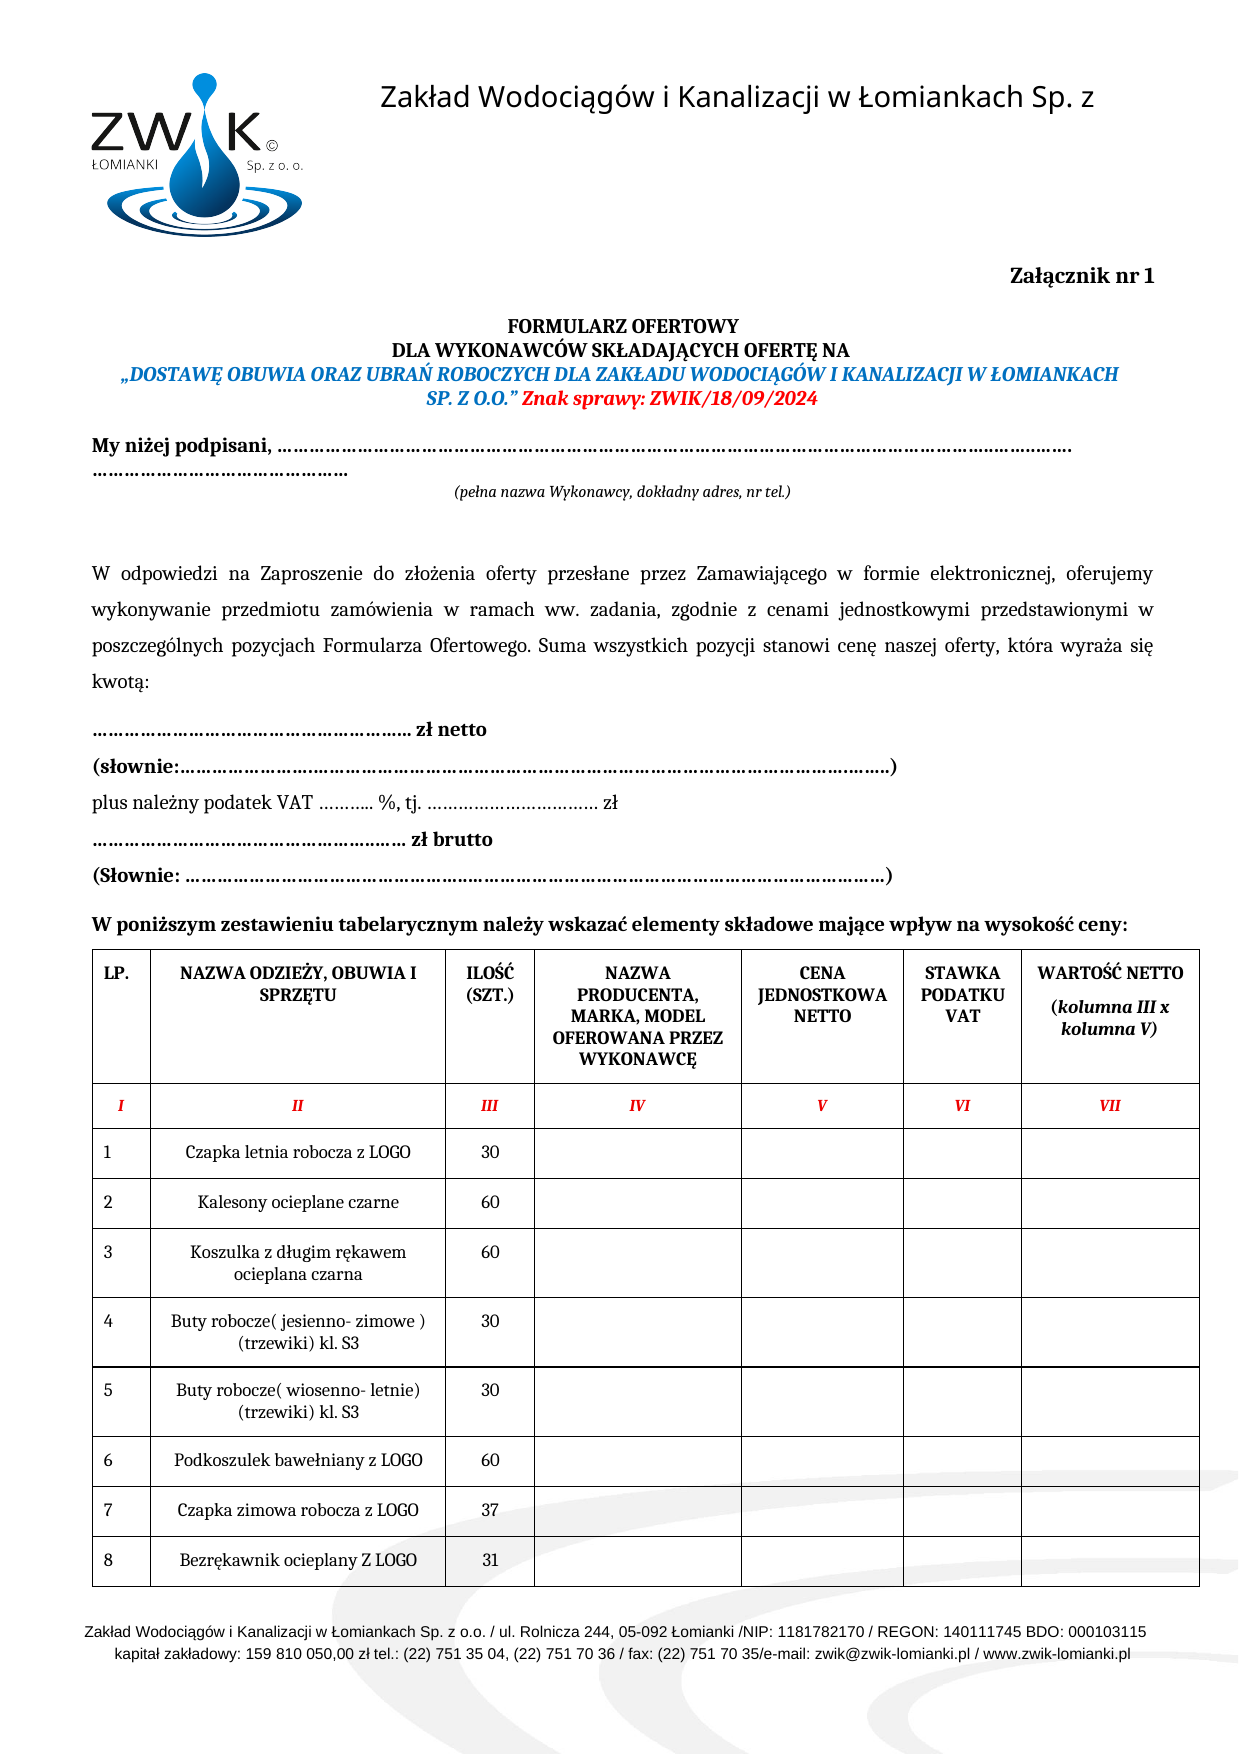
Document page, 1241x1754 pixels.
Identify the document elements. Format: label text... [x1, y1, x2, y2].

table_cell [742, 1437, 903, 1486]
table_cell [1022, 1487, 1199, 1536]
table_cell [535, 1179, 741, 1228]
text (Słownie: ……………………………………………..……………………………………………………………………) [92, 864, 1155, 888]
table_cell [904, 1437, 1021, 1486]
table_cell [535, 1487, 741, 1536]
table_cell [1022, 1368, 1199, 1436]
table_cell [535, 1129, 741, 1178]
table_header ILOŚĆ (SZT.) [446, 950, 534, 1083]
table_cell Bezrękawnik ocieplany Z LOGO [151, 1537, 445, 1586]
text ……………………………………………..…… zł brutto [92, 827, 1155, 851]
table_cell [742, 1229, 903, 1297]
table_cell [904, 1537, 1021, 1586]
table_cell [535, 1537, 741, 1586]
table_cell [742, 1537, 903, 1586]
table_cell [535, 1437, 741, 1486]
table_cell [904, 1298, 1021, 1366]
picture [91, 73, 304, 239]
table_cell 37 [446, 1487, 534, 1536]
table_header CENA JEDNOSTKOWA NETTO [742, 950, 903, 1083]
table_cell 31 [446, 1537, 534, 1586]
table_cell 6 [93, 1437, 150, 1486]
table_cell [742, 1129, 903, 1178]
table_header LP. [93, 950, 150, 1083]
text (pełna nazwa Wykonawcy, dokładny adres, nr tel.) [92, 482, 1155, 501]
table_cell [1022, 1229, 1199, 1297]
table_cell 7 [93, 1487, 150, 1536]
table_cell 8 [93, 1537, 150, 1586]
text Załącznik nr 1 [92, 263, 1155, 289]
table_cell II [151, 1084, 445, 1128]
table_cell Czapka zimowa robocza z LOGO [151, 1487, 445, 1536]
table_cell [904, 1229, 1021, 1297]
table_cell Koszulka z długim rękawem ocieplana czarna [151, 1229, 445, 1297]
table_cell [535, 1298, 741, 1366]
table_header WARTOŚĆ NETTO (kolumna III x kolumna V) [1022, 950, 1199, 1083]
table_cell [535, 1368, 741, 1436]
table_cell 30 [446, 1298, 534, 1366]
table_cell [742, 1368, 903, 1436]
text My niżej podpisani, ……………………………………………………………………………………………………………………..……..…….………………………………………… [92, 434, 1155, 482]
table_cell [904, 1129, 1021, 1178]
table_cell [904, 1179, 1021, 1228]
table_cell VI [904, 1084, 1021, 1128]
table_cell [742, 1298, 903, 1366]
table_cell [1022, 1298, 1199, 1366]
table_header STAWKA PODATKU VAT [904, 950, 1021, 1083]
table_cell [1022, 1129, 1199, 1178]
table_cell [742, 1487, 903, 1536]
table_cell [904, 1368, 1021, 1436]
text (słownie:…………………….……………………………………………………………………………………….……..) [92, 754, 1155, 778]
table_cell Podkoszulek bawełniany z LOGO [151, 1437, 445, 1486]
table_cell [904, 1487, 1021, 1536]
table_cell Kalesony ocieplane czarne [151, 1179, 445, 1228]
table_cell 30 [446, 1368, 534, 1436]
table_cell [1022, 1179, 1199, 1228]
table_cell [535, 1229, 741, 1297]
table_header NAZWA ODZIEŻY, OBUWIA I SPRZĘTU [151, 950, 445, 1083]
table_cell V [742, 1084, 903, 1128]
table_cell [1022, 1537, 1199, 1586]
table_cell Buty robocze( jesienno- zimowe ) (trzewiki) kl. S3 [151, 1298, 445, 1366]
picture [331, 1469, 1239, 1754]
table_cell 60 [446, 1179, 534, 1228]
table_cell Czapka letnia robocza z LOGO [151, 1129, 445, 1178]
table_cell Buty robocze( wiosenno- letnie) (trzewiki) kl. S3 [151, 1368, 445, 1436]
table_cell 5 [93, 1368, 150, 1436]
table_cell [742, 1179, 903, 1228]
text W poniższym zestawieniu tabelarycznym należy wskazać elementy składowe mające wpływ na wysokość ceny: [92, 913, 1155, 937]
table_cell [1022, 1437, 1199, 1486]
table_cell 2 [93, 1179, 150, 1228]
table_cell I [93, 1084, 150, 1128]
table_cell 4 [93, 1298, 150, 1366]
text plus należny podatek VAT ……….. %, tj. …………………………… zł [92, 791, 1155, 815]
table_header NAZWA PRODUCENTA, MARKA, MODEL OFEROWANA PRZEZ WYKONAWCĘ [535, 950, 741, 1083]
table_cell 3 [93, 1229, 150, 1297]
table_cell 60 [446, 1437, 534, 1486]
table_cell 1 [93, 1129, 150, 1178]
table_cell IV [535, 1084, 741, 1128]
text FORMULARZ OFERTOWY [92, 314, 1155, 338]
table_cell III [446, 1084, 534, 1128]
table_cell VII [1022, 1084, 1199, 1128]
text DLA WYKONAWCÓW SKŁADAJĄCYCH OFERTĘ NA „DOSTAWĘ OBUWIA ORAZ UBRAŃ ROBOCZYCH DLA ZAKŁADU WODOCIĄGÓW I KANALIZACJI W ŁOMIANKACH SP. Z O.O.” Znak sprawy: ZWIK/18/09/2024 [92, 338, 1155, 410]
table_cell 60 [446, 1229, 534, 1297]
text …………………………………………………... zł netto [92, 718, 1155, 742]
table_cell 30 [446, 1129, 534, 1178]
list W odpowiedzi na Zaproszenie do złożenia oferty przesłane przez Zamawiającego w formie elektronicznej, oferujemy wykonywanie przedmiotu zamówienia w ramach ww. zadania, zgodnie z cenami jednostkowymi przedstawionymi w poszczególnych pozycjach Formularza Ofertowego. Suma wszystkich pozycji stanowi cenę naszej oferty, która wyraża się kwotą: [92, 562, 1155, 693]
